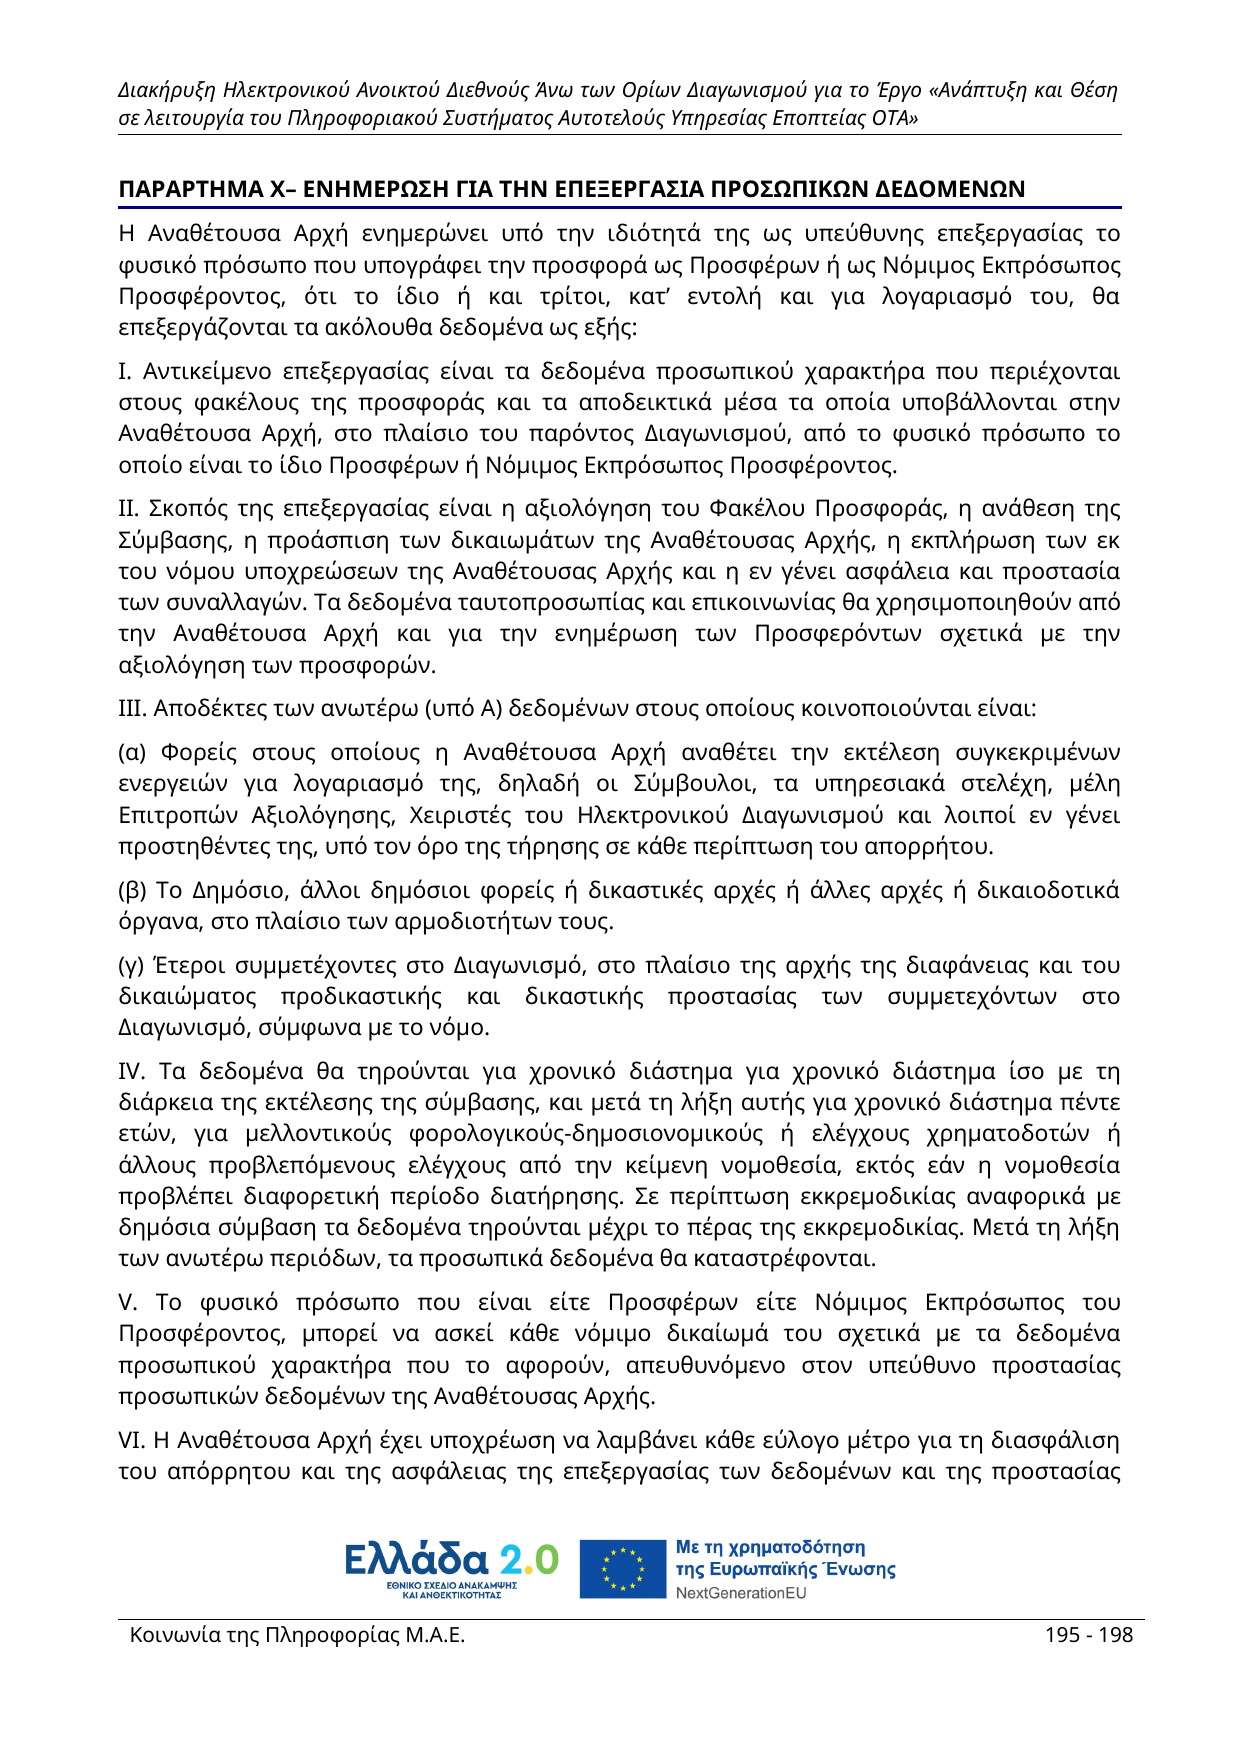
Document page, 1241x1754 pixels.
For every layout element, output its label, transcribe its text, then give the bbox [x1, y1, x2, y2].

subtitle ΠΑΡΑΡΤΗΜΑ X– ΕΝΗΜΕΡΩΣΗ ΓΙΑ ΤΗΝ ΕΠΕΞΕΡΓΑΣΙΑ ΠΡΟΣΩΠΙΚΩΝ ΔΕΔΟΜΕΝΩΝ [118, 172, 1122, 206]
text Η Αναθέτουσα Αρχή ενημερώνει υπό την ιδιότητά της ως υπεύθυνης επεξεργασίας το φυσικό πρόσωπο που υπογράφει την προσφορά ως Προσφέρων ή ως Νόμιμος Εκπρόσωπος Προσφέροντος, ότι το ίδιο ή και τρίτοι, κατ’ εντολή και για λογαριασμό του, θα επεξεργάζονται τα ακόλουθα δεδομένα ως εξής: [118, 217, 1122, 342]
text (β) Το Δημόσιο, άλλοι δημόσιοι φορείς ή δικαστικές αρχές ή άλλες αρχές ή δικαιοδοτικά όργανα, στο πλαίσιο των αρμοδιοτήτων τους. [118, 873, 1122, 936]
text Ι. Αντικείμενο επεξεργασίας είναι τα δεδομένα προσωπικού χαρακτήρα που περιέχονται στους φακέλους της προσφοράς και τα αποδεικτικά μέσα τα οποία υποβάλλονται στην Αναθέτουσα Αρχή, στο πλαίσιο του παρόντος Διαγωνισμού, από το φυσικό πρόσωπο το οποίο είναι το ίδιο Προσφέρων ή Νόμιμος Εκπρόσωπος Προσφέροντος. [118, 355, 1122, 480]
picture [324, 1518, 917, 1619]
text (γ) Έτεροι συμμετέχοντες στο Διαγωνισμό, στο πλαίσιο της αρχής της διαφάνειας και του δικαιώματος προδικαστικής και δικαστικής προστασίας των συμμετεχόντων στο Διαγωνισμό, σύμφωνα με το νόμο. [118, 948, 1122, 1042]
text ΙΙΙ. Αποδέκτες των ανωτέρω (υπό Α) δεδομένων στους οποίους κοινοποιούνται είναι: [118, 692, 1122, 723]
text IV. Τα δεδομένα θα τηρούνται για χρονικό διάστημα για χρονικό διάστημα ίσο με τη διάρκεια της εκτέλεσης της σύμβασης, και μετά τη λήξη αυτής για χρονικό διάστημα πέντε ετών, για μελλοντικούς φορολογικούς-δημοσιονομικούς ή ελέγχους χρηματοδοτών ή άλλους προβλεπόμενους ελέγχους από την κείμενη νομοθεσία, εκτός εάν η νομοθεσία προβλέπει διαφορετική περίοδο διατήρησης. Σε περίπτωση εκκρεμοδικίας αναφορικά με δημόσια σύμβαση τα δεδομένα τηρούνται μέχρι το πέρας της εκκρεμοδικίας. Μετά τη λήξη των ανωτέρω περιόδων, τα προσωπικά δεδομένα θα καταστρέφονται. [118, 1055, 1122, 1273]
text (α) Φορείς στους οποίους η Αναθέτουσα Αρχή αναθέτει την εκτέλεση συγκεκριμένων ενεργειών για λογαριασμό της, δηλαδή οι Σύμβουλοι, τα υπηρεσιακά στελέχη, μέλη Επιτροπών Αξιολόγησης, Χειριστές του Ηλεκτρονικού Διαγωνισμού και λοιποί εν γένει προστηθέντες της, υπό τον όρο της τήρησης σε κάθε περίπτωση του απορρήτου. [118, 736, 1122, 861]
text V. Το φυσικό πρόσωπο που είναι είτε Προσφέρων είτε Νόμιμος Εκπρόσωπος του Προσφέροντος, μπορεί να ασκεί κάθε νόμιμο δικαίωμά του σχετικά με τα δεδομένα προσωπικού χαρακτήρα που το αφορούν, απευθυνόμενο στον υπεύθυνο προστασίας προσωπικών δεδομένων της Αναθέτουσας Αρχής. [118, 1286, 1122, 1411]
text ΙΙ. Σκοπός της επεξεργασίας είναι η αξιολόγηση του Φακέλου Προσφοράς, η ανάθεση της Σύμβασης, η προάσπιση των δικαιωμάτων της Αναθέτουσας Αρχής, η εκπλήρωση των εκ του νόμου υποχρεώσεων της Αναθέτουσας Αρχής και η εν γένει ασφάλεια και προστασία των συναλλαγών. Τα δεδομένα ταυτοπροσωπίας και επικοινωνίας θα χρησιμοποιηθούν από την Αναθέτουσα Αρχή και για την ενημέρωση των Προσφερόντων σχετικά με την αξιολόγηση των προσφορών. [118, 492, 1122, 680]
